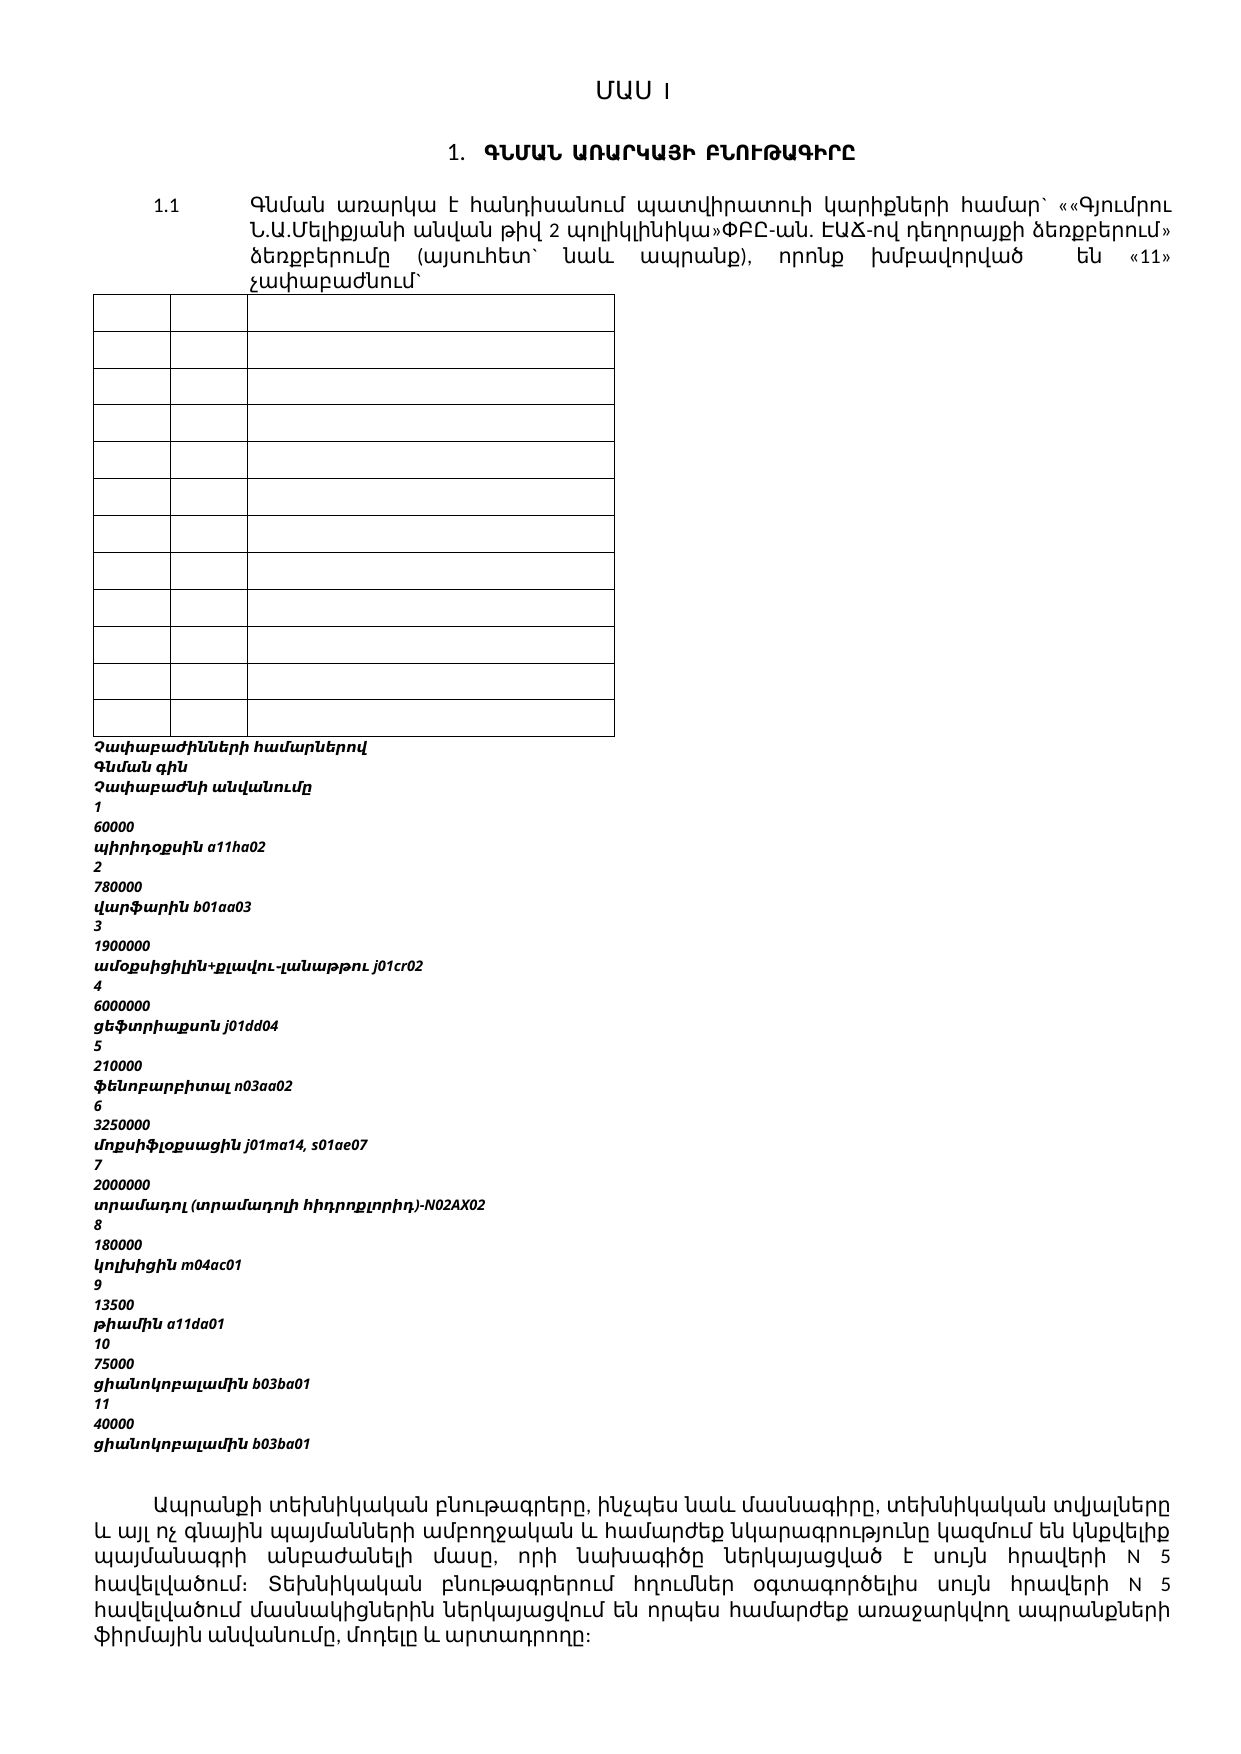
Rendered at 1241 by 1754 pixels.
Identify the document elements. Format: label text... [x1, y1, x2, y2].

text ՄԱՍ I [94, 75, 1171, 106]
subtitle Գնման առարկա է հանդիսանում պատվիրատուի կարիքների համար` ««Գյումրու Ն.Ա.Մելիքյանի անվան թիվ 2 պոլիկլինիկա»ՓԲԸ-ան. ԷԱՃ-ով դեղորայքի ձեռքբերում» ձեռքբերումը (այսուհետ` նաև ապրանք), որոնք խմբավորված են «11» չափաբաժնում` [153, 192, 1171, 294]
list ԳՆՄԱՆ ԱՌԱՐԿԱՅԻ ԲՆՈՒԹԱԳԻՐԸ [131, 136, 1171, 167]
text Ապրանքի տեխնիկական բնութագրերը, ինչպես նաև մասնագիրը, տեխնիկական տվյալները և այլ ոչ գնային պայմանների ամբողջական և համարժեք նկարագրությունը կազմում են կնքվելիք պայմանագրի անբաժանելի մասը, որի նախագիծը ներկայացված է սույն հրավերի N 5 հավելվածում։ Տեխնիկական բնութագրերում հղումներ օգտագործելիս սույն հրավերի N 5 հավելվածում մասնակիցներին ներկայացվում են որպես համարժեք առաջարկվող ապրանքների ֆիրմային անվանումը, մոդելը և արտադրողը: [94, 1492, 1171, 1648]
